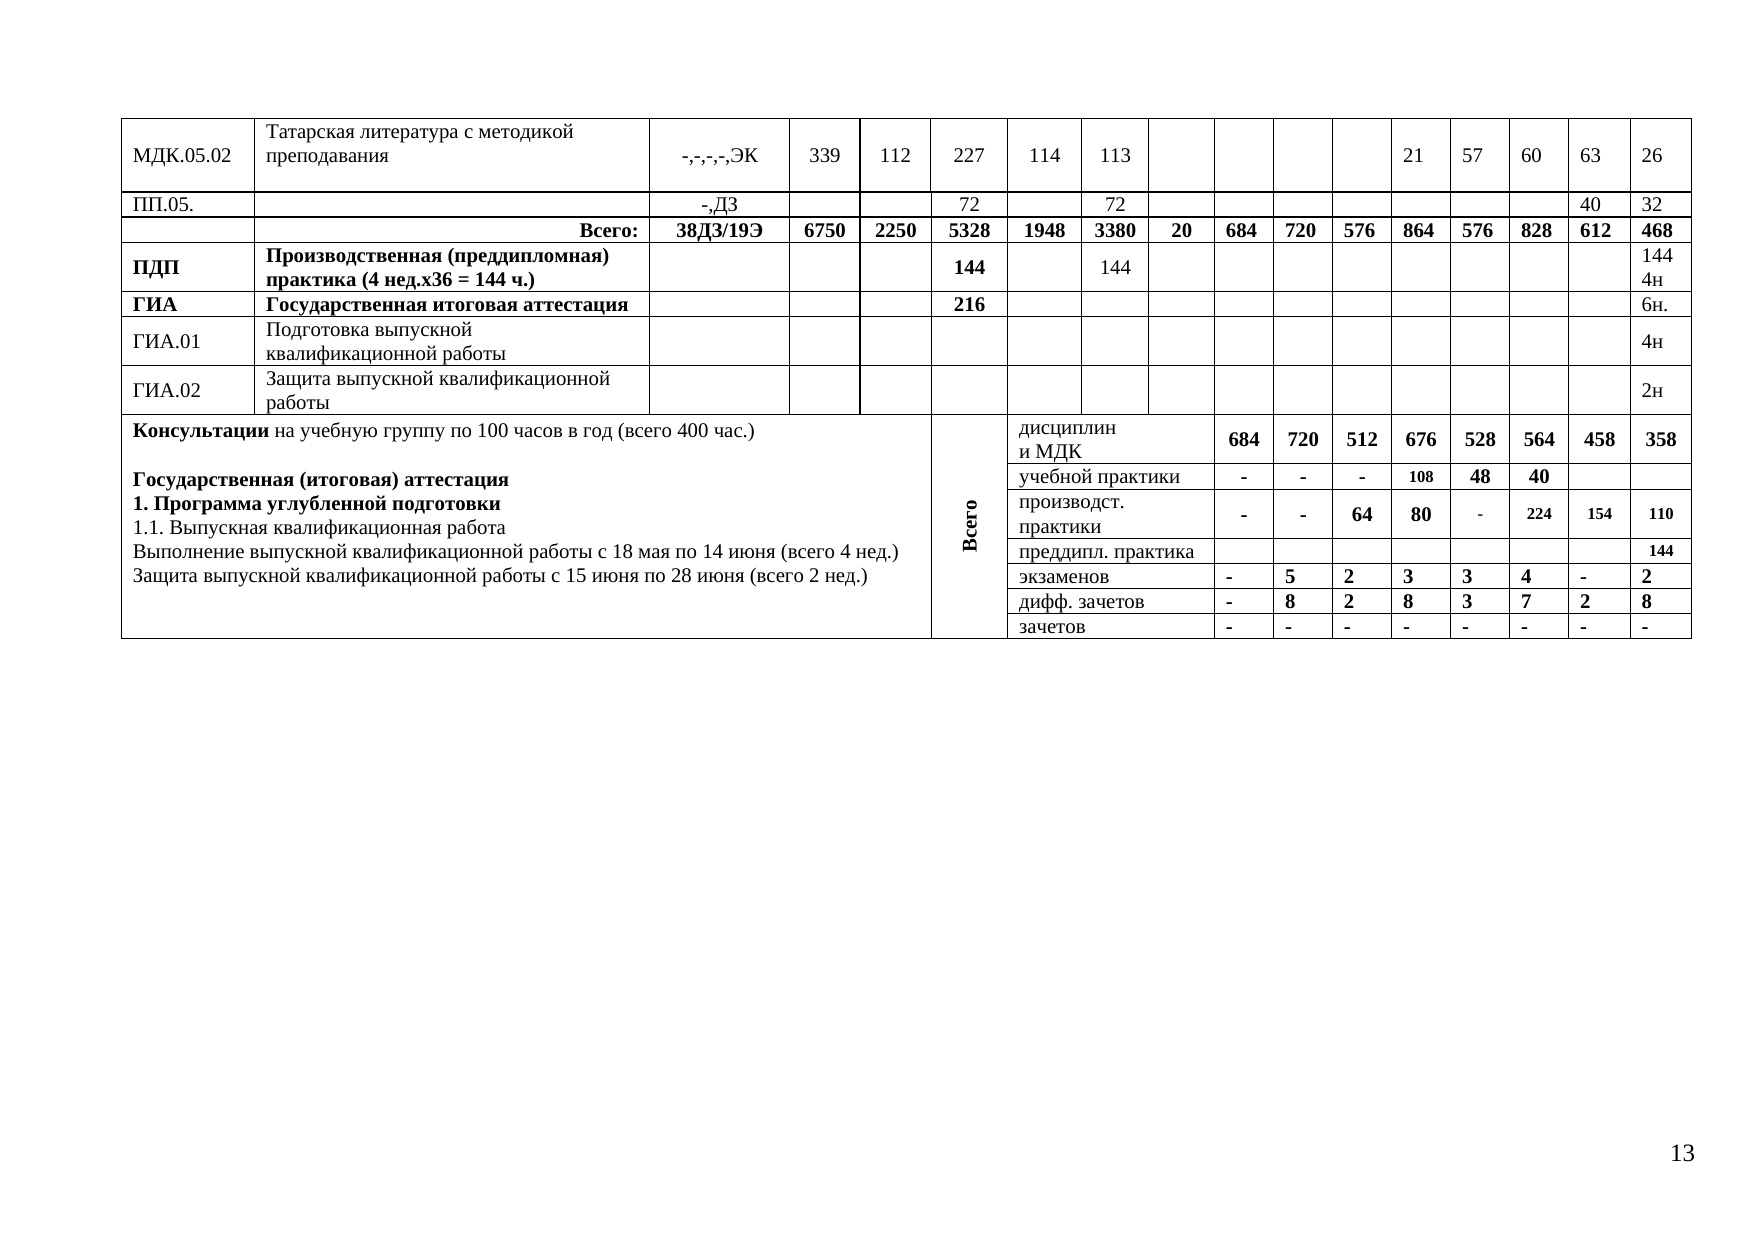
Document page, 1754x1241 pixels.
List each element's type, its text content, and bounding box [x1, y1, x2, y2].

table_cell 40 [1510, 464, 1568, 488]
table_cell Производственная (преддипломная) практика (4 нед.х36 = 144 ч.) [255, 243, 649, 291]
table_cell [1392, 243, 1450, 291]
table_cell [650, 366, 789, 414]
table_cell 144 4н [1631, 243, 1691, 291]
table_cell [255, 193, 649, 216]
table_cell 4н [1631, 317, 1691, 365]
table_cell 108 [1392, 464, 1450, 488]
table_cell 2н [1631, 366, 1691, 414]
table_cell [790, 292, 859, 316]
table_cell дисциплин и МДК [1008, 415, 1214, 463]
table_cell 3 [1451, 589, 1509, 613]
table_cell [1274, 292, 1332, 316]
table_cell [932, 366, 1007, 414]
table_cell [790, 366, 859, 414]
table_cell [1569, 243, 1630, 291]
table_cell 20 [1149, 218, 1214, 242]
table_cell - [1215, 464, 1273, 488]
table_cell [1274, 119, 1332, 191]
table_cell 720 [1274, 415, 1332, 463]
table_cell - [1631, 614, 1691, 638]
table_cell 26 [1631, 119, 1691, 191]
table_cell [1392, 292, 1450, 316]
table_cell [1510, 317, 1568, 365]
table_cell [1631, 464, 1691, 488]
table_cell [1451, 317, 1509, 365]
table_cell - [1274, 490, 1332, 538]
table_cell 3 [1451, 564, 1509, 588]
table_cell 21 [1392, 119, 1450, 191]
table_cell 63 [1569, 119, 1630, 191]
table_cell 576 [1333, 218, 1391, 242]
table_cell Татарская литература с методикой преподавания [255, 119, 649, 191]
table_cell 2250 [861, 218, 931, 242]
table_cell - [1569, 614, 1630, 638]
table_cell [1149, 317, 1214, 365]
table_cell [861, 366, 931, 414]
table_cell 112 [861, 119, 930, 191]
table_cell [1451, 539, 1509, 563]
table_cell Консультации на учебную группу по 100 часов в год (всего 400 час.) Государственная (итоговая) аттестация 1. Программа углубленной подготовки 1.1. Выпускная квалификационная работа Выполнение выпускной квалификационной работы с 18 мая по 14 июня (всего 4 нед.) Защита выпускной квалификационной работы с 15 июня по 28 июня (всего 2 нед.) [122, 415, 931, 638]
table_cell экзаменов [1008, 564, 1214, 588]
table_cell 564 [1510, 415, 1568, 463]
table_cell [1274, 366, 1332, 414]
table_cell -,-,-,-,ЭК [650, 119, 789, 191]
table_cell 6750 [790, 218, 859, 242]
table_cell 38ДЗ/19Э [650, 218, 789, 242]
table_cell 458 [1569, 415, 1630, 463]
table_cell [1510, 243, 1568, 291]
table_cell 60 [1510, 119, 1568, 191]
table_cell 72 [932, 193, 1007, 216]
table_cell - [1274, 464, 1332, 488]
table_cell [650, 243, 789, 291]
table_cell 3380 [1082, 218, 1148, 242]
table_cell 8 [1392, 589, 1450, 613]
table_cell [1510, 539, 1568, 563]
table_cell - [1451, 490, 1509, 538]
table_cell [1392, 366, 1450, 414]
table_cell 114 [1008, 119, 1081, 191]
table_cell [1215, 366, 1273, 414]
table_cell ПП.05. [122, 193, 254, 216]
table_cell 4 [1510, 564, 1568, 588]
table_cell [1451, 243, 1509, 291]
table_cell [1082, 292, 1148, 316]
table_cell [1274, 539, 1332, 563]
table_cell 8 [1274, 589, 1332, 613]
table_cell [1510, 292, 1568, 316]
table_cell [1149, 366, 1214, 414]
table_cell 113 [1082, 119, 1148, 191]
table_cell - [1215, 490, 1273, 538]
table_cell [1333, 119, 1391, 191]
table_cell [1082, 366, 1148, 414]
table_cell [1274, 317, 1332, 365]
table_cell 828 [1510, 218, 1568, 242]
table_cell - [1215, 589, 1273, 613]
table_cell [1333, 539, 1391, 563]
table_cell 5328 [932, 218, 1007, 242]
table_cell [861, 292, 931, 316]
table_cell 5 [1274, 564, 1332, 588]
table_cell - [1333, 614, 1391, 638]
table_cell [1008, 193, 1081, 216]
table_cell зачетов [1008, 614, 1214, 638]
table_cell [861, 317, 931, 365]
table_cell [1451, 193, 1509, 216]
table_cell 358 [1631, 415, 1691, 463]
table_cell [1392, 193, 1450, 216]
table_cell [861, 243, 931, 291]
table_cell [1392, 317, 1450, 365]
table_cell [790, 193, 859, 216]
table_cell 684 [1215, 218, 1273, 242]
table_cell 720 [1274, 218, 1332, 242]
table_cell [1008, 292, 1081, 316]
table_cell 2 [1631, 564, 1691, 588]
table_cell [1274, 193, 1332, 216]
table_cell - [1215, 564, 1273, 588]
table_cell [1569, 366, 1630, 414]
table_cell [1333, 292, 1391, 316]
table_cell учебной практики [1008, 464, 1214, 488]
table_cell [1215, 243, 1273, 291]
table_cell 40 [1569, 193, 1630, 216]
table_cell 468 [1631, 218, 1691, 242]
table_cell производст. практики [1008, 490, 1214, 538]
table_cell [1215, 193, 1273, 216]
table_cell [1008, 317, 1081, 365]
table_cell [1392, 539, 1450, 563]
table_cell - [1392, 614, 1450, 638]
table_cell 576 [1451, 218, 1509, 242]
table_cell 57 [1451, 119, 1509, 191]
table_cell [1082, 317, 1148, 365]
table_cell Государственная итоговая аттестация [255, 292, 649, 316]
table_cell Подготовка выпускной квалификационной работы [255, 317, 649, 365]
table_cell 1948 [1008, 218, 1081, 242]
table_cell ГИА.01 [122, 317, 254, 365]
table_cell Всего: [255, 218, 649, 242]
table_cell 512 [1333, 415, 1391, 463]
table_cell [1569, 464, 1630, 488]
table_cell [1333, 193, 1391, 216]
table_cell 2 [1333, 564, 1391, 588]
table_cell - [1510, 614, 1568, 638]
table_cell 2 [1333, 589, 1391, 613]
table_cell [1274, 243, 1332, 291]
table_cell 48 [1451, 464, 1509, 488]
table_cell [1569, 317, 1630, 365]
table_cell [1569, 539, 1630, 563]
table_cell [1149, 193, 1214, 216]
table_cell [932, 317, 1007, 365]
table_cell 7 [1510, 589, 1568, 613]
table_cell [1149, 243, 1214, 291]
table_cell [1451, 366, 1509, 414]
table_cell - [1451, 614, 1509, 638]
table_cell [1333, 317, 1391, 365]
table_cell [122, 218, 254, 242]
table_cell Защита выпускной квалификационной работы [255, 366, 649, 414]
table_cell [1215, 119, 1273, 191]
table_cell 64 [1333, 490, 1391, 538]
table_cell [1215, 292, 1273, 316]
table_cell МДК.05.02 [122, 119, 254, 191]
table_cell ГИА.02 [122, 366, 254, 414]
table_cell [1008, 366, 1081, 414]
table_cell [650, 317, 789, 365]
table_cell 3 [1392, 564, 1450, 588]
table_cell 72 [1082, 193, 1148, 216]
table_cell [1510, 193, 1568, 216]
table_cell - [1215, 614, 1273, 638]
table_cell 32 [1631, 193, 1691, 216]
table_cell преддипл. практика [1008, 539, 1214, 563]
table_cell - [1333, 464, 1391, 488]
table_cell - [1569, 564, 1630, 588]
table_cell Всего [932, 415, 1007, 638]
table_cell [1215, 539, 1273, 563]
table_cell [650, 292, 789, 316]
table_cell 216 [932, 292, 1007, 316]
table_cell [1149, 119, 1214, 191]
table_cell 612 [1569, 218, 1630, 242]
table_cell 80 [1392, 490, 1450, 538]
table_cell 144 [932, 243, 1007, 291]
table_cell 2 [1569, 589, 1630, 613]
table_cell 144 [1082, 243, 1148, 291]
table_cell [861, 193, 931, 216]
table_cell 864 [1392, 218, 1450, 242]
table_cell [1451, 292, 1509, 316]
table_cell [790, 243, 859, 291]
table_cell 684 [1215, 415, 1273, 463]
table_cell ПДП [122, 243, 254, 291]
table_cell [1333, 243, 1391, 291]
table_cell [1569, 292, 1630, 316]
table_cell 154 [1569, 490, 1630, 538]
table_cell -,ДЗ [650, 193, 789, 216]
table_cell ГИА [122, 292, 254, 316]
table_cell - [1274, 614, 1332, 638]
table_cell 8 [1631, 589, 1691, 613]
table_cell дифф. зачетов [1008, 589, 1214, 613]
table_cell 144 [1631, 539, 1691, 563]
table_cell 110 [1631, 490, 1691, 538]
table_cell [1149, 292, 1214, 316]
table_cell 339 [790, 119, 859, 191]
table_cell 224 [1510, 490, 1568, 538]
table_cell [1215, 317, 1273, 365]
table_cell [790, 317, 859, 365]
table_cell [1510, 366, 1568, 414]
table_cell 227 [931, 119, 1007, 191]
table_cell 528 [1451, 415, 1509, 463]
table_cell [1008, 243, 1081, 291]
table_cell 6н. [1631, 292, 1691, 316]
table_cell [1333, 366, 1391, 414]
table_cell 676 [1392, 415, 1450, 463]
